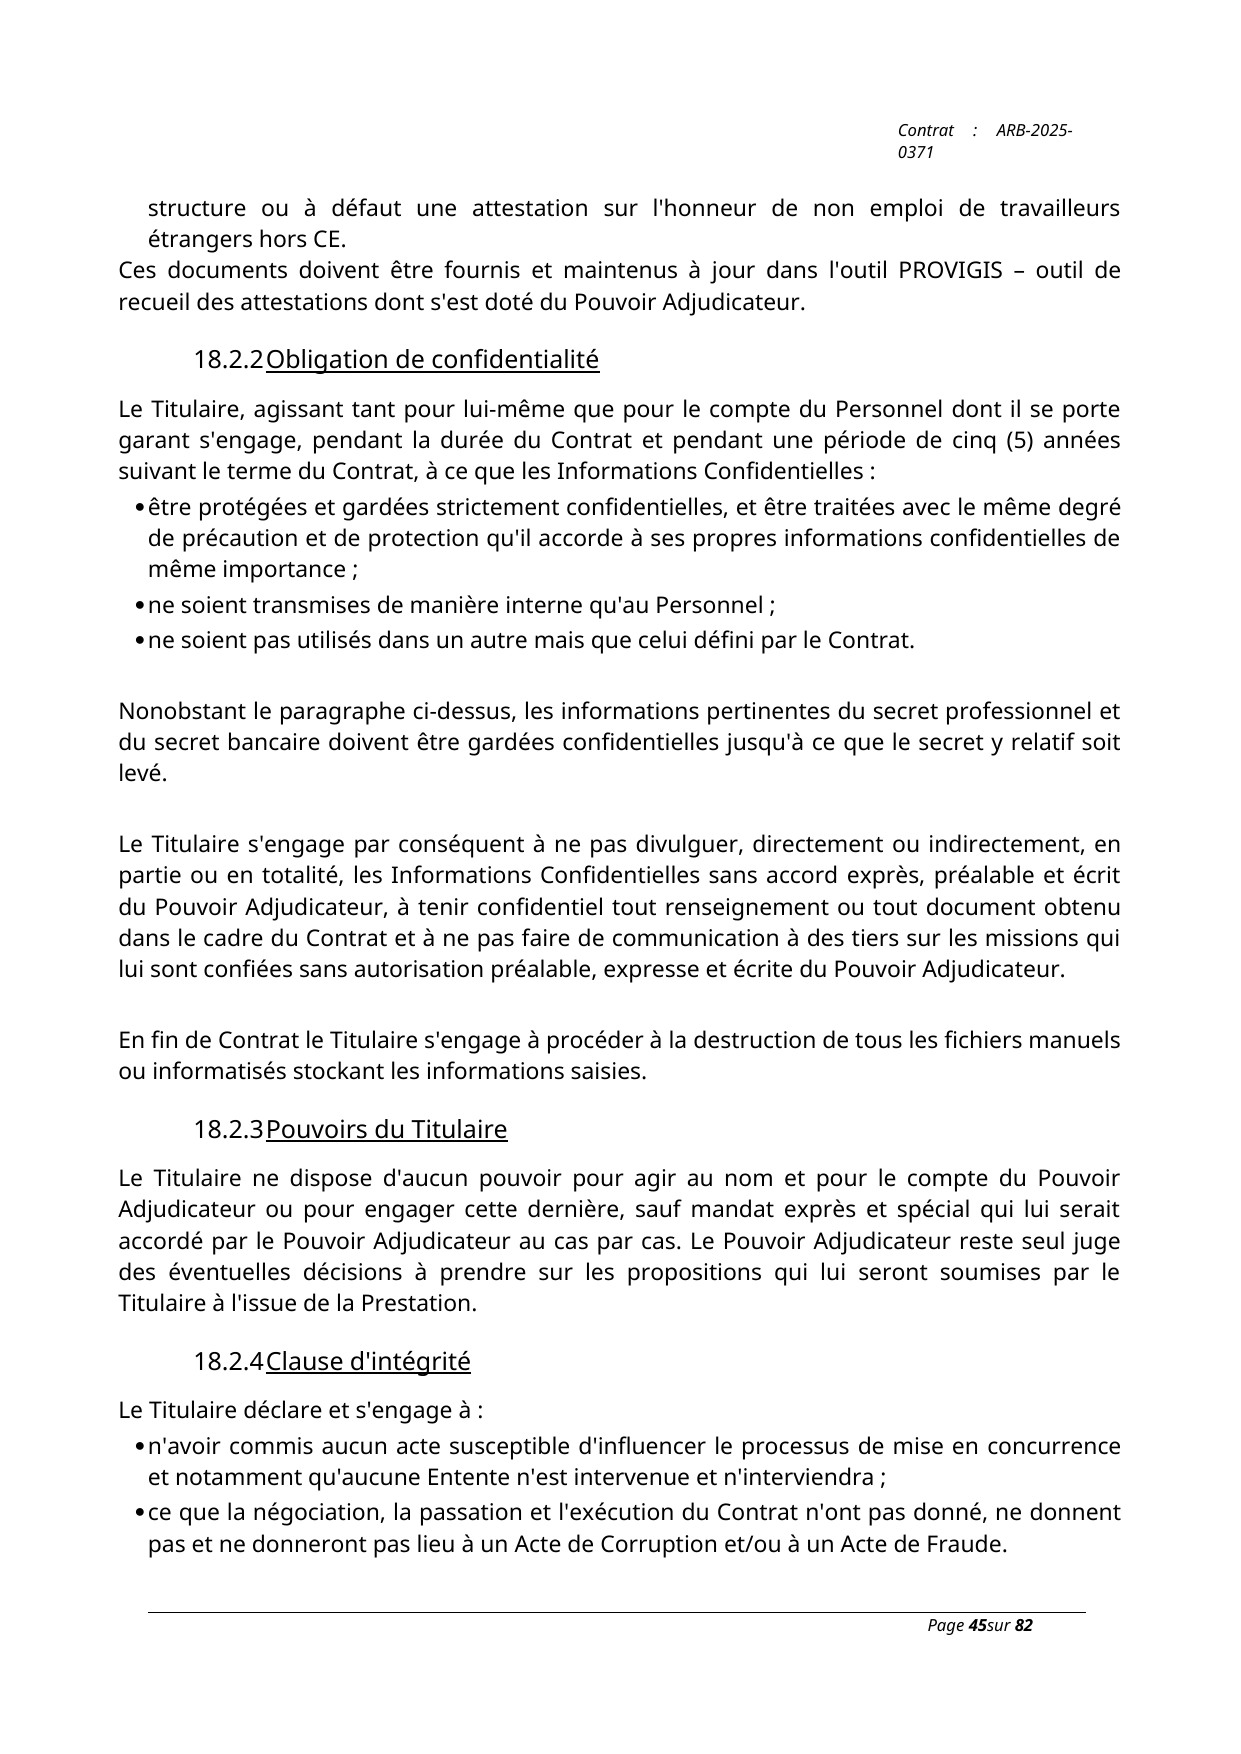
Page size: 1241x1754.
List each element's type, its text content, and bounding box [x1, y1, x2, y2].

text Nonobstant le paragraphe ci-dessus, les informations pertinentes du secret professionnel et du secret bancaire doivent être gardées confidentielles jusqu'à ce que le secret y relatif soit levé. [118, 695, 1122, 788]
text Le Titulaire s'engage par conséquent à ne pas divulguer, directement ou indirectement, en partie ou en totalité, les Informations Confidentielles sans accord exprès, préalable et écrit du Pouvoir Adjudicateur, à tenir confidentiel tout renseignement ou tout document obtenu dans le cadre du Contrat et à ne pas faire de communication à des tiers sur les missions qui lui sont confiées sans autorisation préalable, expresse et écrite du Pouvoir Adjudicateur. [118, 828, 1122, 984]
text En fin de Contrat le Titulaire s'engage à procéder à la destruction de tous les fichiers manuels ou informatisés stockant les informations saisies. [118, 1024, 1122, 1086]
text Le Titulaire, agissant tant pour lui-même que pour le compte du Personnel dont il se porte garant s'engage, pendant la durée du Contrat et pendant une période de cinq (5) années suivant le terme du Contrat, à ce que les Informations Confidentielles : [118, 393, 1122, 486]
text Le Titulaire déclare et s'engage à : [118, 1394, 1122, 1425]
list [136, 192, 1122, 254]
list ce que la négociation, la passation et l'exécution du Contrat n'ont pas donné, ne donnent pas et ne donneront pas lieu à un Acte de Corruption et/ou à un Acte de Fraude. [136, 1496, 1122, 1559]
text Clause d'intégrité [193, 1343, 1122, 1377]
text Obligation de confidentialité [193, 342, 1122, 376]
list n'avoir commis aucun acte susceptible d'influencer le processus de mise en concurrence et notamment qu'aucune Entente n'est intervenue et n'interviendra ; [136, 1429, 1122, 1492]
list être protégées et gardées strictement confidentielles, et être traitées avec le même degré de précaution et de protection qu'il accorde à ses propres informations confidentielles de même importance ; [136, 491, 1122, 584]
list ne soient transmises de manière interne qu'au Personnel ; [136, 588, 1122, 620]
text Pouvoirs du Titulaire [193, 1111, 1122, 1146]
text Ces documents doivent être fournis et maintenus à jour dans l'outil PROVIGIS – outil de recueil des attestations dont s'est doté du Pouvoir Adjudicateur. [118, 254, 1122, 317]
text Le Titulaire ne dispose d'aucun pouvoir pour agir au nom et pour le compte du Pouvoir Adjudicateur ou pour engager cette dernière, sauf mandat exprès et spécial qui lui serait accordé par le Pouvoir Adjudicateur au cas par cas. Le Pouvoir Adjudicateur reste seul juge des éventuelles décisions à prendre sur les propositions qui lui seront soumises par le Titulaire à l'issue de la Prestation. [118, 1162, 1122, 1318]
list ne soient pas utilisés dans un autre mais que celui défini par le Contrat. [136, 624, 1122, 655]
